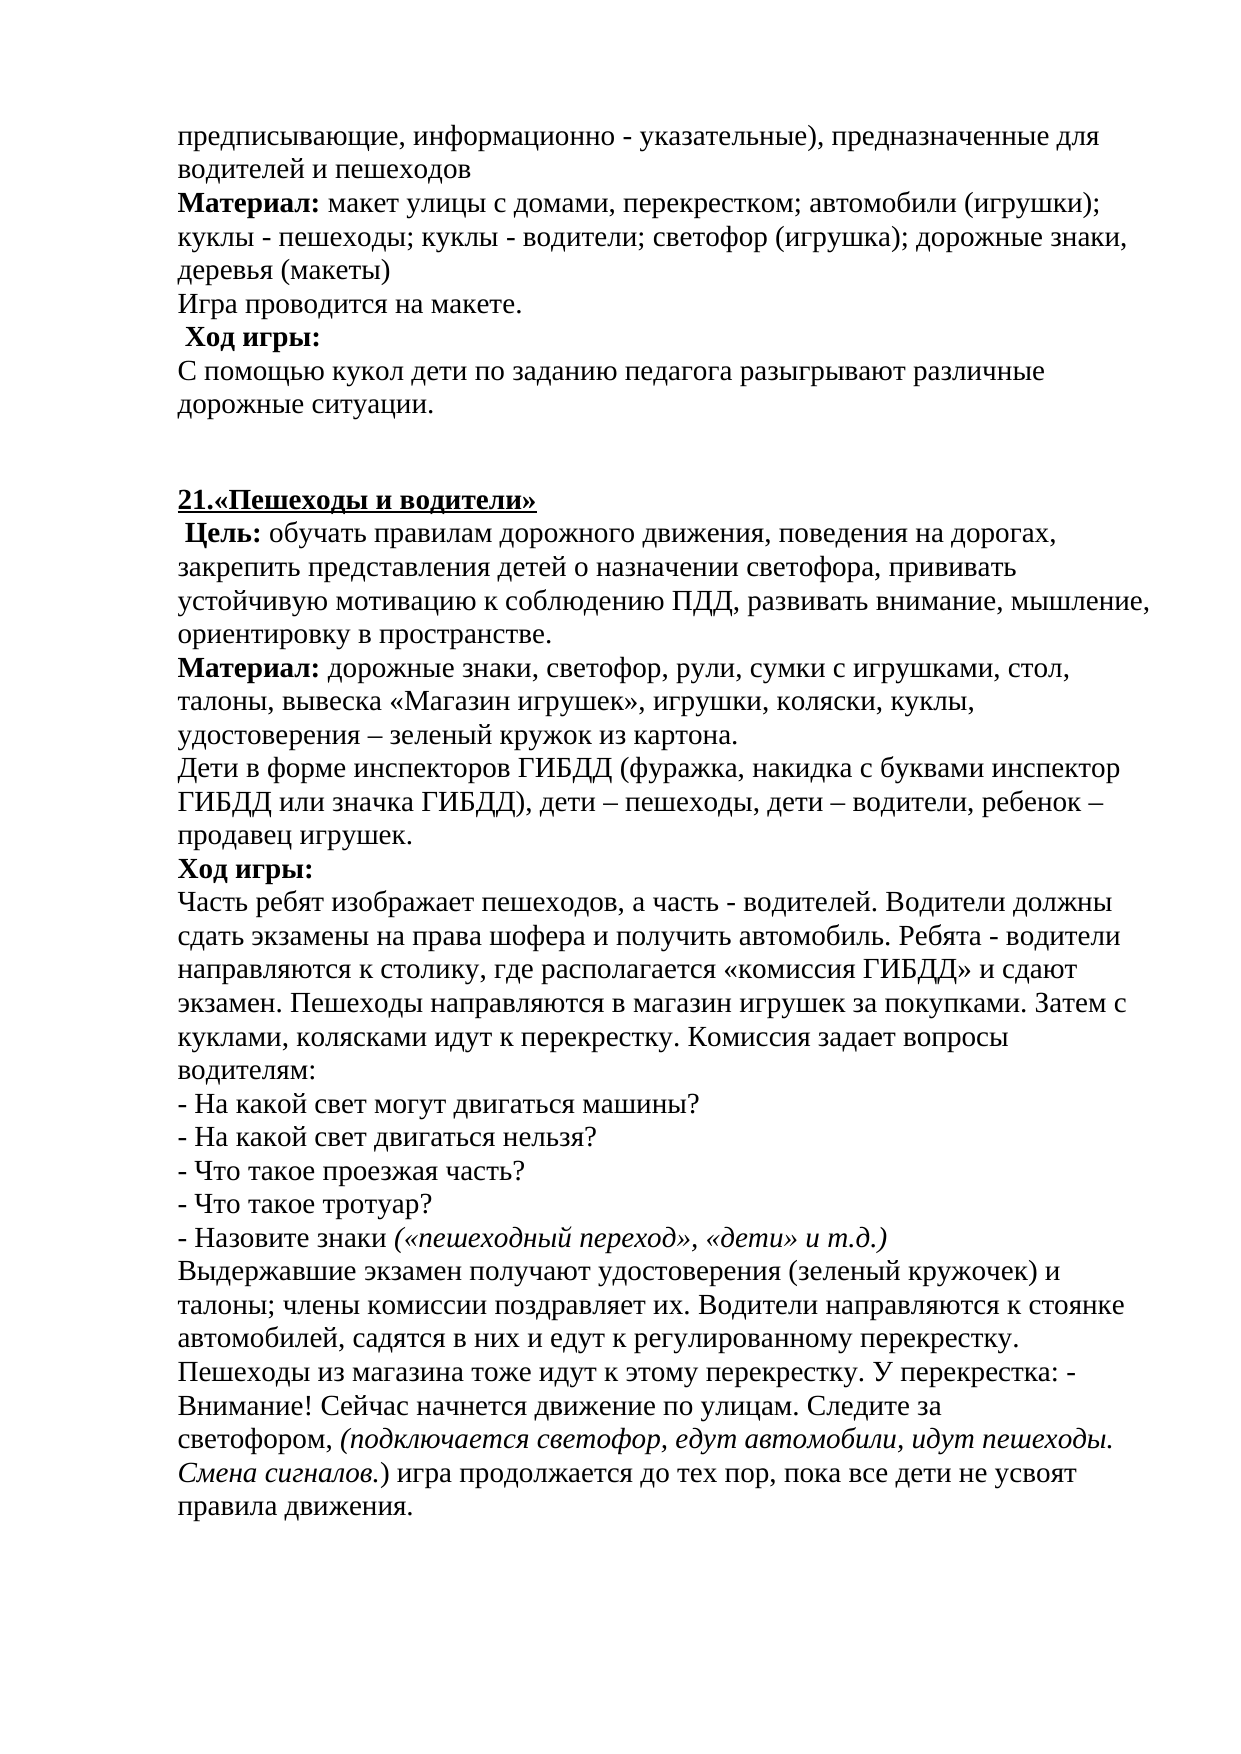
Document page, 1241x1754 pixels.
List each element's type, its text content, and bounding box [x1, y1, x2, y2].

text Ход игры: [177, 319, 1152, 353]
text Часть ребят изображает пешеходов, а часть - водителей. Водители должны сдать экзамены на права шофера и получить автомобиль. Ребята - водители направляются к столику, где располагается «комиссия ГИБДД» и сдают экзамен. Пешеходы направляются в магазин игрушек за покупками. Затем с куклами, колясками идут к перекрестку. Комиссия задает вопросы водителям: [177, 884, 1152, 1086]
text - Что такое проезжая часть? [177, 1153, 1152, 1186]
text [177, 118, 1152, 185]
text Игра проводится на макете. [177, 286, 1152, 319]
text Дети в форме инспекторов ГИБДД (фуражка, накидка с буквами инспектор ГИБДД или значка ГИБДД), дети – пешеходы, дети – водители, ребенок – продавец игрушек. [177, 750, 1152, 851]
text 21.«Пешеходы и водители» [177, 482, 1152, 516]
text Ход игры: [177, 851, 1152, 884]
text Выдержавшие экзамен получают удостоверения (зеленый кружочек) и талоны; члены комиссии поздравляет их. Водители направляются к стоянке автомобилей, садятся в них и едут к регулированному перекрестку. Пешеходы из магазина тоже идут к этому перекрестку. У перекрестка: - Внимание! Сейчас начнется движение по улицам. Следите за светофором, (подключается светофор, едут автомобили, идут пешеходы. Смена сигналов.) игра продолжается до тех пор, пока все дети не усвоят правила движения. [177, 1253, 1152, 1522]
text С помощью кукол дети по заданию педагога разыгрывают различные дорожные ситуации. [177, 353, 1152, 420]
text Материал: макет улицы с домами, перекрестком; автомобили (игрушки); куклы - пешеходы; куклы - водители; светофор (игрушка); дорожные знаки, деревья (макеты) [177, 185, 1152, 286]
text - На какой свет могут двигаться машины? [177, 1086, 1152, 1119]
text - Что такое тротуар? [177, 1186, 1152, 1220]
text - Назовите знаки («пешеходный переход», «дети» и т.д.) [177, 1220, 1152, 1253]
text Цель: обучать правилам дорожного движения, поведения на дорогах, закрепить представления детей о назначении светофора, прививать устойчивую мотивацию к соблюдению ПДД, развивать внимание, мышление, ориентировку в пространстве. [177, 516, 1152, 650]
text - На какой свет двигаться нельзя? [177, 1119, 1152, 1153]
text Материал: дорожные знаки, светофор, рули, сумки с игрушками, стол, талоны, вывеска «Магазин игрушек», игрушки, коляски, куклы, удостоверения – зеленый кружок из картона. [177, 650, 1152, 750]
